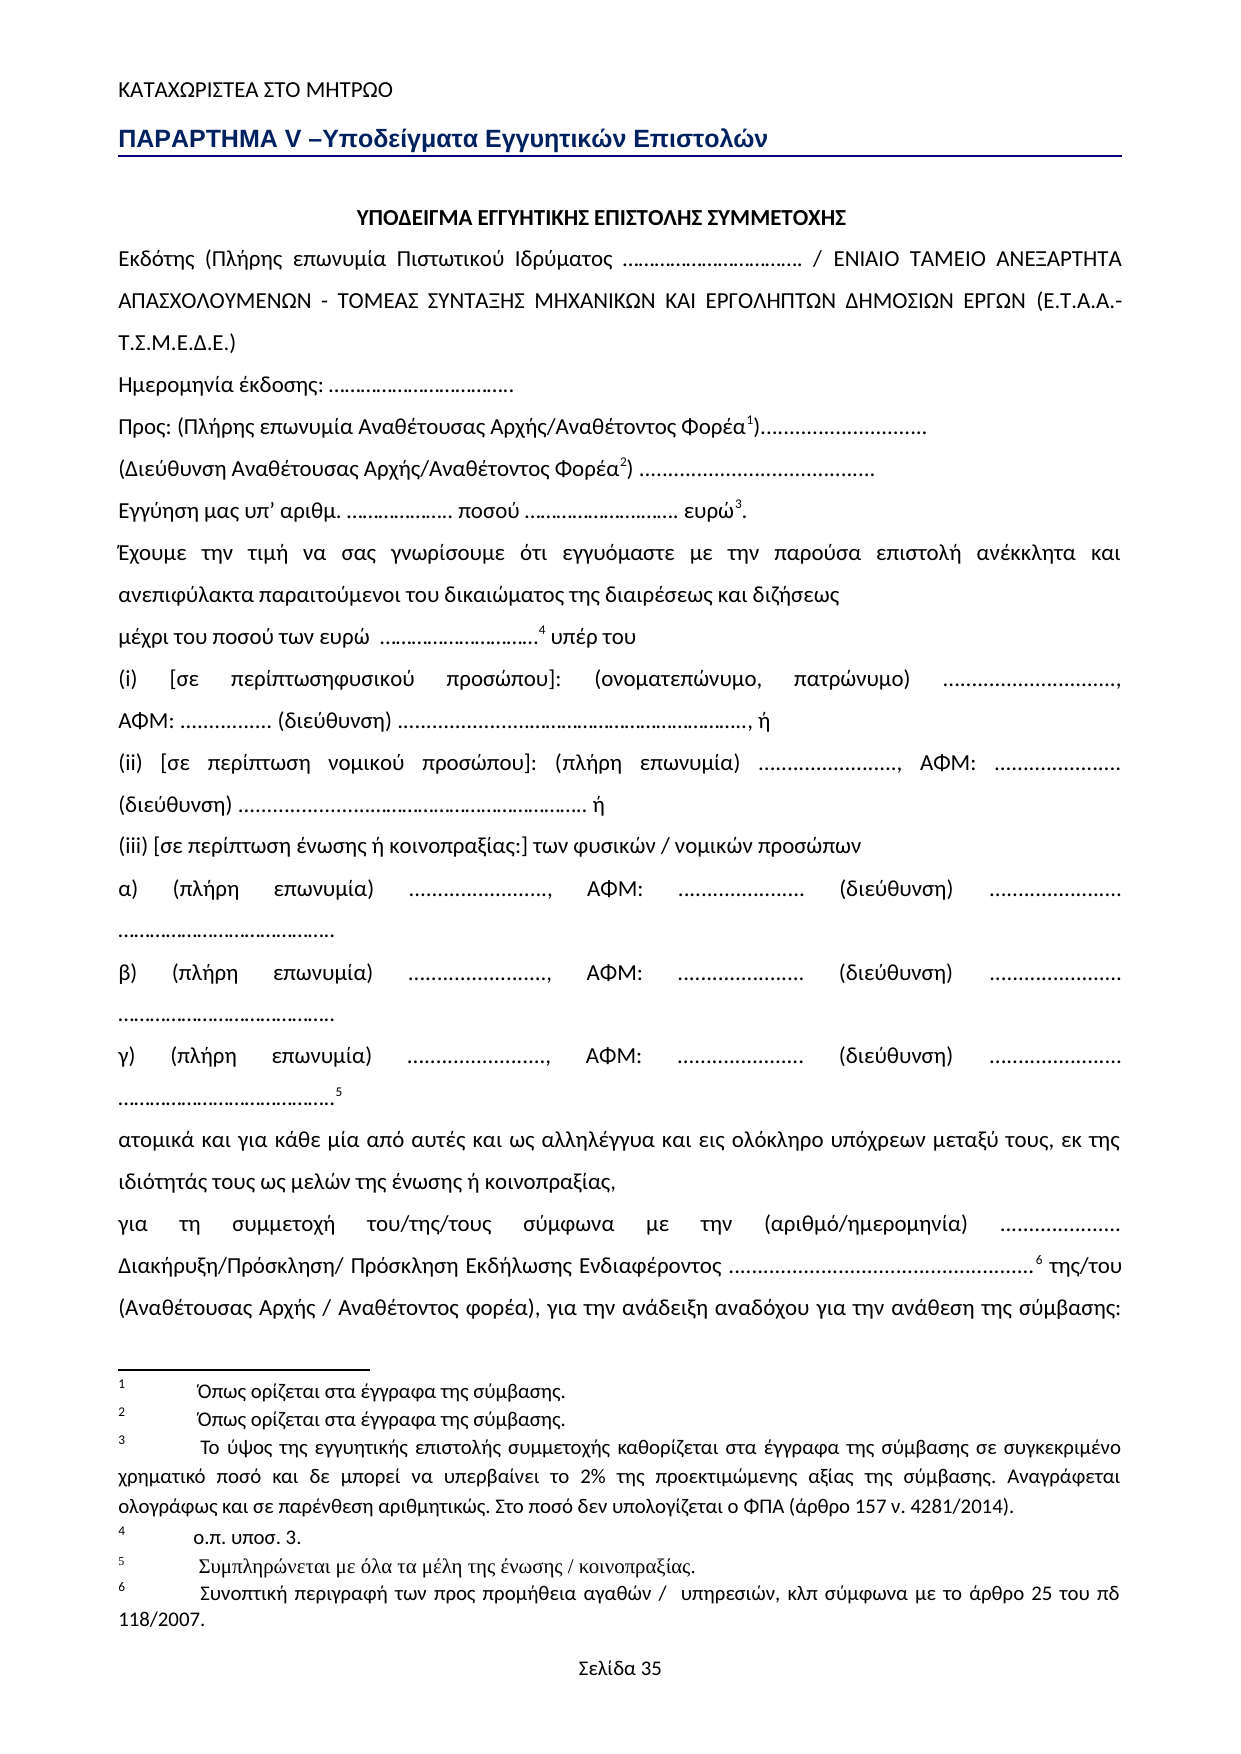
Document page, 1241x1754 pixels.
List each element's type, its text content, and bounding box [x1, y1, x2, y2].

text ΥΠΟΔΕΙΓΜΑ ΕΓΓΥΗΤΙΚΗΣ ΕΠΙΣΤΟΛΗΣ ΣΥΜΜΕΤΟΧΗΣ [81, 203, 1122, 231]
text (Διεύθυνση Αναθέτουσας Αρχής/Αναθέτοντος Φορέα) ......................................... [118, 454, 1122, 482]
text (i) [σε περίπτωσηφυσικού προσώπου]: (ονοματεπώνυμο, πατρώνυμο) .............................., ΑΦΜ: ................ (διεύθυνση) .......................………………………………….., ή [118, 664, 1122, 734]
text μέχρι του ποσού των ευρώ ………………………… υπέρ του [118, 622, 1122, 650]
text β) (πλήρη επωνυμία) ........................, ΑΦΜ: ...................... (διεύθυνση) .......................………………………………….. [118, 958, 1122, 1028]
text Προς: (Πλήρης επωνυμία Αναθέτουσας Αρχής/Αναθέτοντος Φορέα)............................. [118, 412, 1122, 440]
text (ii) [σε περίπτωση νομικού προσώπου]: (πλήρη επωνυμία) ........................, ΑΦΜ: ...................... (διεύθυνση) .......................………………………………….. ή [118, 748, 1122, 818]
text (iii) [σε περίπτωση ένωσης ή κοινοπραξίας:] των φυσικών / νομικών προσώπων [118, 832, 1122, 860]
text Εκδότης (Πλήρης επωνυμία Πιστωτικού Ιδρύματος ……………………………. / ΕΝΙΑΙΟ ΤΑΜΕΙΟ ΑΝΕΞΑΡΤΗΤΑ ΑΠΑΣΧΟΛΟΥΜΕΝΩΝ - ΤΟΜΕΑΣ ΣΥΝΤΑΞΗΣ ΜΗΧΑΝΙΚΩΝ ΚΑΙ ΕΡΓΟΛΗΠΤΩΝ ΔΗΜΟΣΙΩΝ ΕΡΓΩΝ (Ε.Τ.Α.Α.-Τ.Σ.Μ.Ε.Δ.Ε.) [118, 244, 1122, 356]
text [118, 1209, 1122, 1321]
text Έχουμε την τιμή να σας γνωρίσουμε ότι εγγυόμαστε με την παρούσα επιστολή ανέκκλητα και ανεπιφύλακτα παραιτούμενοι του δικαιώματος της διαιρέσεως και διζήσεως [118, 538, 1122, 608]
text γ) (πλήρη επωνυμία) ........................, ΑΦΜ: ...................... (διεύθυνση) .......................………………………………….. [118, 1042, 1122, 1112]
text α) (πλήρη επωνυμία) ........................, ΑΦΜ: ...................... (διεύθυνση) .......................………………………………….. [118, 874, 1122, 944]
text Ημερομηνία έκδοσης: …………………………….. [118, 370, 1122, 398]
subtitle ΠΑΡΑΡΤΗΜΑ V –Υποδείγματα Εγγυητικών Επιστολών [118, 124, 1122, 155]
text ατομικά και για κάθε μία από αυτές και ως αλληλέγγυα και εις ολόκληρο υπόχρεων μεταξύ τους, εκ της ιδιότητάς τους ως μελών της ένωσης ή κοινοπραξίας, [118, 1126, 1122, 1196]
text Εγγύηση μας υπ’ αριθμ. ……………….. ποσού ………………….……. ευρώ. [118, 496, 1122, 524]
